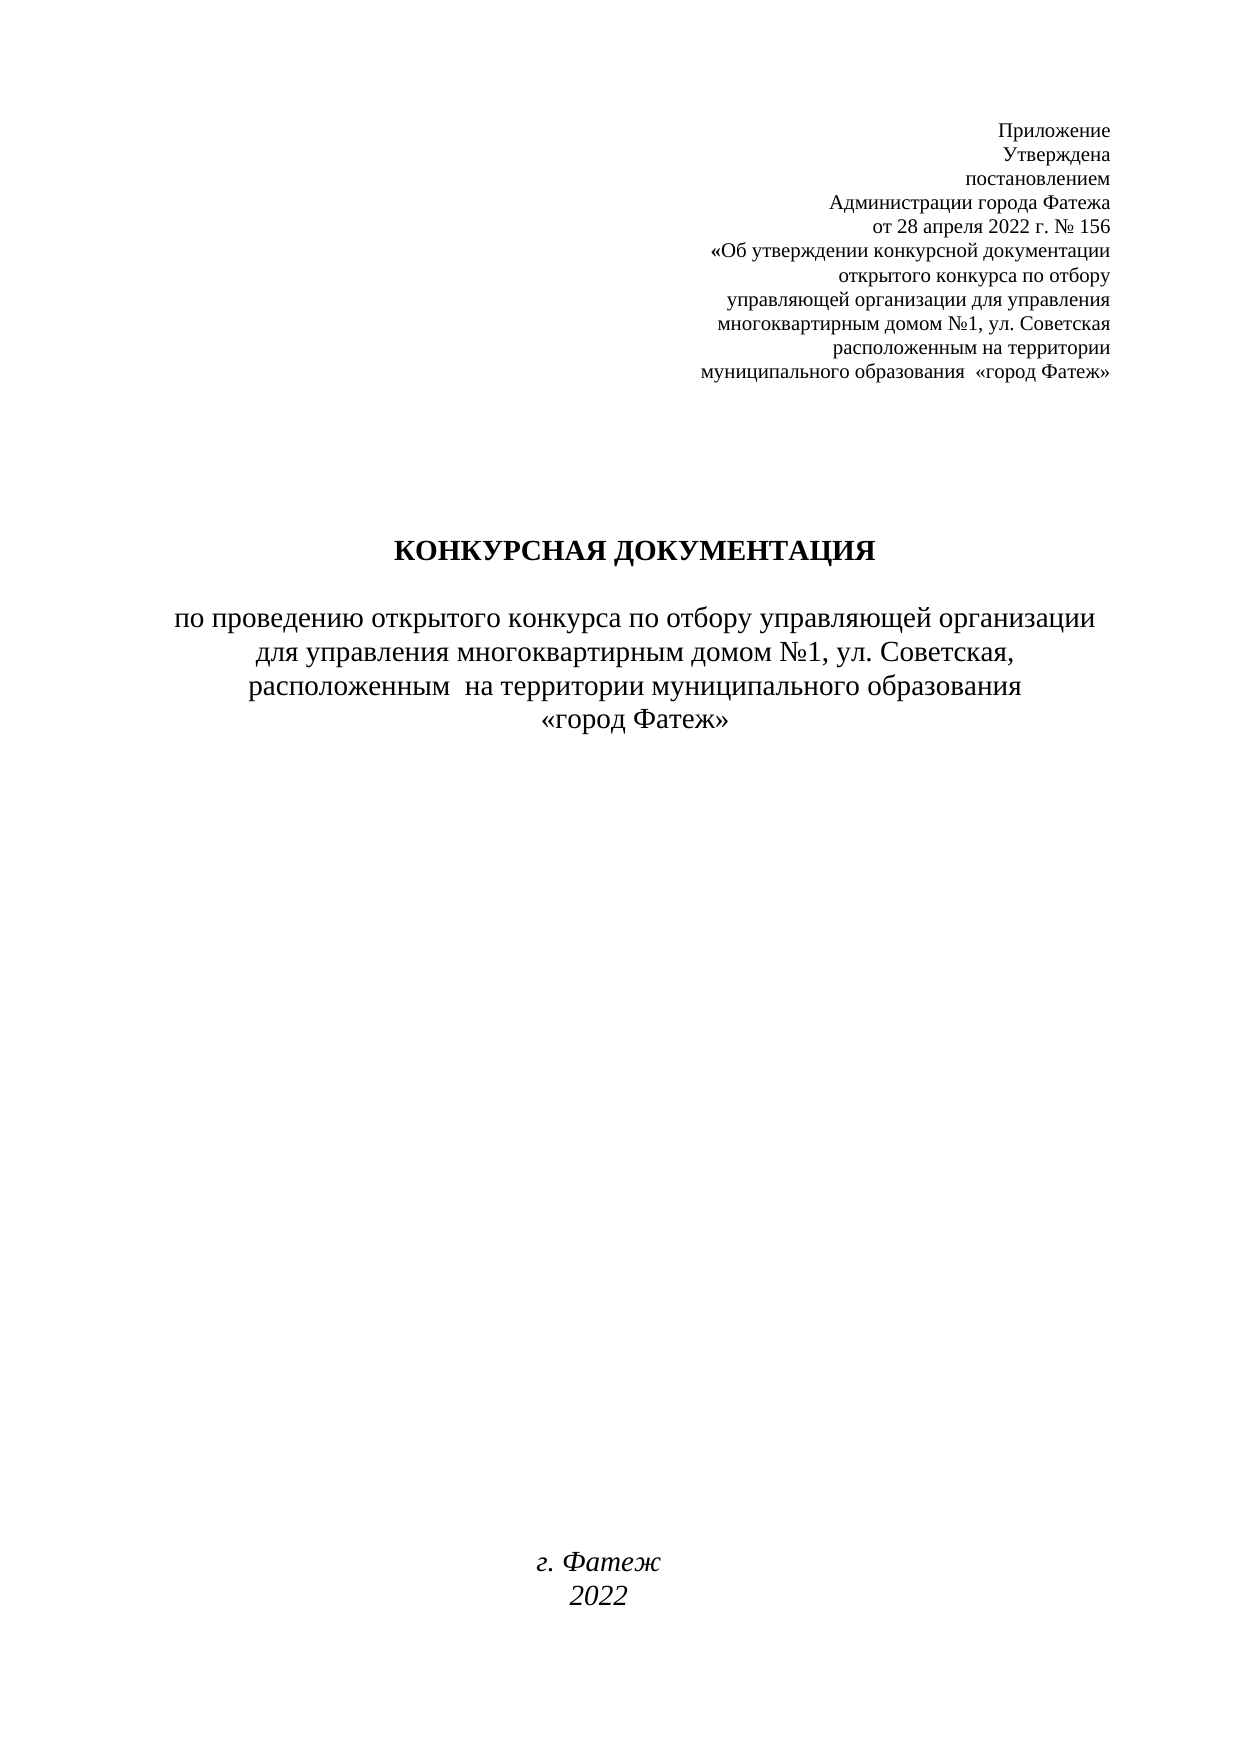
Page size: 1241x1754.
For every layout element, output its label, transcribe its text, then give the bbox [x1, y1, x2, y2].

text расположенным на территории [159, 335, 1110, 359]
text «город Фатеж» [159, 701, 1110, 735]
text КОНКУРСНАЯ ДОКУМЕНТАЦИЯ [159, 533, 1110, 567]
text Администрации города Фатежа [159, 190, 1110, 214]
text г. Фатеж [87, 1544, 1110, 1578]
text от 28 апреля 2022 г. № 156 [159, 214, 1110, 238]
text постановлением [159, 166, 1110, 190]
text для управления многоквартирным домом №1, ул. Советская, расположенным на территории муниципального образования [159, 634, 1110, 701]
text управляющей организации для управления [159, 287, 1110, 311]
text Приложение [159, 118, 1110, 142]
text по проведению открытого конкурса по отбору управляющей организации [159, 601, 1110, 634]
text многоквартирным домом №1, ул. Советская [159, 311, 1110, 335]
text открытого конкурса по отбору [159, 262, 1110, 287]
text «Об утверждении конкурсной документации [159, 238, 1110, 262]
text муниципального образования «город Фатеж» [159, 359, 1110, 383]
text 2022 [87, 1578, 1110, 1612]
text Утверждена [159, 142, 1110, 166]
